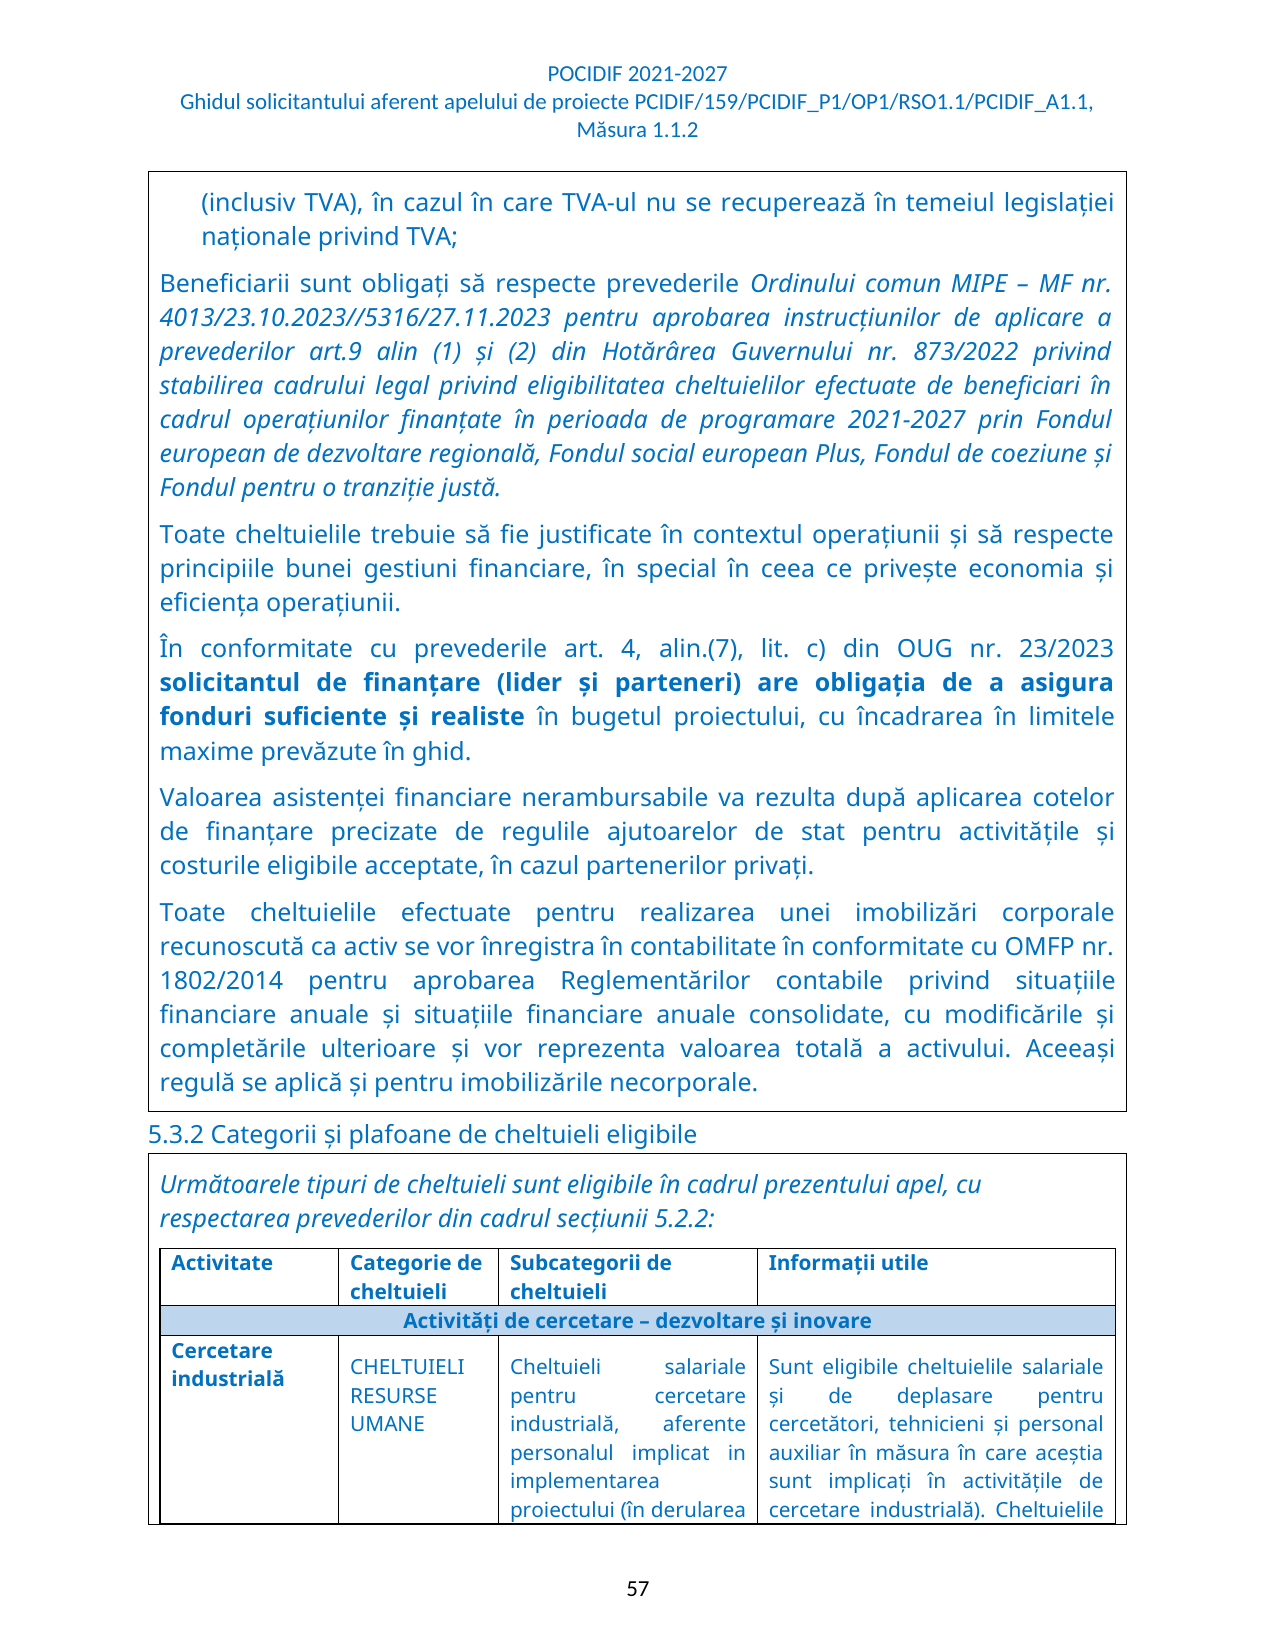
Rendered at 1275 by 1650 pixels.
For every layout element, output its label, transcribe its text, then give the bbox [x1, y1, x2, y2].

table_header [149, 172, 1126, 1111]
subtitle 5.3.2 Categorii și plafoane de cheltuieli eligibile [148, 1116, 1127, 1151]
